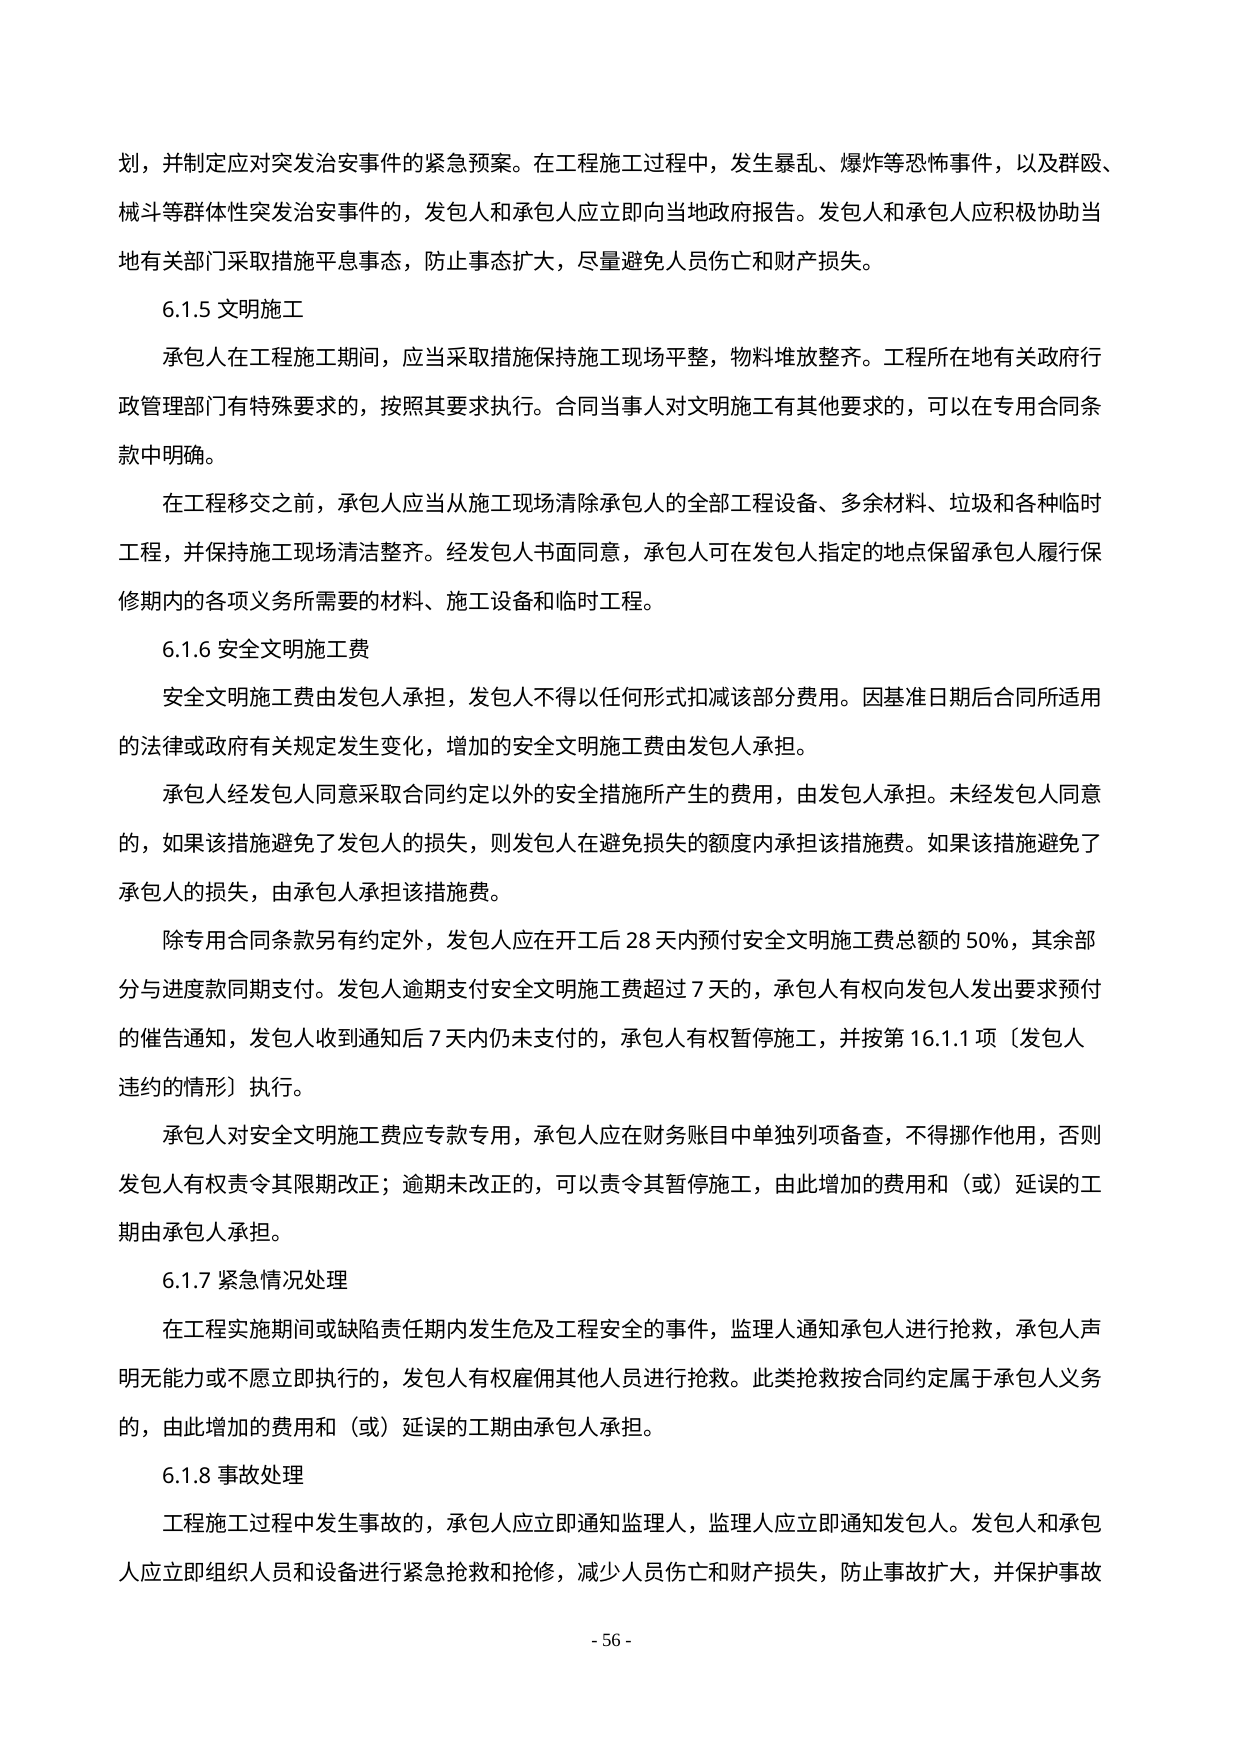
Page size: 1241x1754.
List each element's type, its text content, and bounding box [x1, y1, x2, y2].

text 承包人在工程施工期间，应当采取措施保持施工现场平整，物料堆放整齐。工程所在地有关政府行政管理部门有特殊要求的，按照其要求执行。合同当事人对文明施工有其他要求的，可以在专用合同条款中明确。 [118, 340, 1104, 470]
text 安全文明施工费由发包人承担，发包人不得以任何形式扣减该部分费用。因基准日期后合同所适用的法律或政府有关规定发生变化，增加的安全文明施工费由发包人承担。 [118, 680, 1104, 761]
text 在工程移交之前，承包人应当从施工现场清除承包人的全部工程设备、多余材料、垃圾和各种临时工程，并保持施工现场清洁整齐。经发包人书面同意，承包人可在发包人指定的地点保留承包人履行保修期内的各项义务所需要的材料、施工设备和临时工程。 [118, 486, 1104, 616]
text 承包人经发包人同意采取合同约定以外的安全措施所产生的费用，由发包人承担。未经发包人同意的，如果该措施避免了发包人的损失，则发包人在避免损失的额度内承担该措施费。如果该措施避免了承包人的损失，由承包人承担该措施费。 [118, 777, 1104, 907]
text 6.1.6 安全文明施工费 [118, 632, 1104, 664]
text 6.1.5 文明施工 [118, 292, 1104, 324]
text 除专用合同条款另有约定外，发包人应在开工后28天内预付安全文明施工费总额的50%，其余部分与进度款同期支付。发包人逾期支付安全文明施工费超过7天的，承包人有权向发包人发出要求预付的催告通知，发包人收到通知后7天内仍未支付的，承包人有权暂停施工，并按第16.1.1项〔发包人违约的情形〕执行。 [118, 923, 1104, 1102]
text 在工程实施期间或缺陷责任期内发生危及工程安全的事件，监理人通知承包人进行抢救，承包人声明无能力或不愿立即执行的，发包人有权雇佣其他人员进行抢救。此类抢救按合同约定属于承包人义务的，由此增加的费用和（或）延误的工期由承包人承担。 [118, 1312, 1104, 1442]
text 6.1.7 紧急情况处理 [118, 1263, 1104, 1296]
text 6.1.8 事故处理 [118, 1457, 1104, 1490]
text 承包人对安全文明施工费应专款专用，承包人应在财务账目中单独列项备查，不得挪作他用，否则发包人有权责令其限期改正；逾期未改正的，可以责令其暂停施工，由此增加的费用和（或）延误的工期由承包人承担。 [118, 1117, 1104, 1247]
